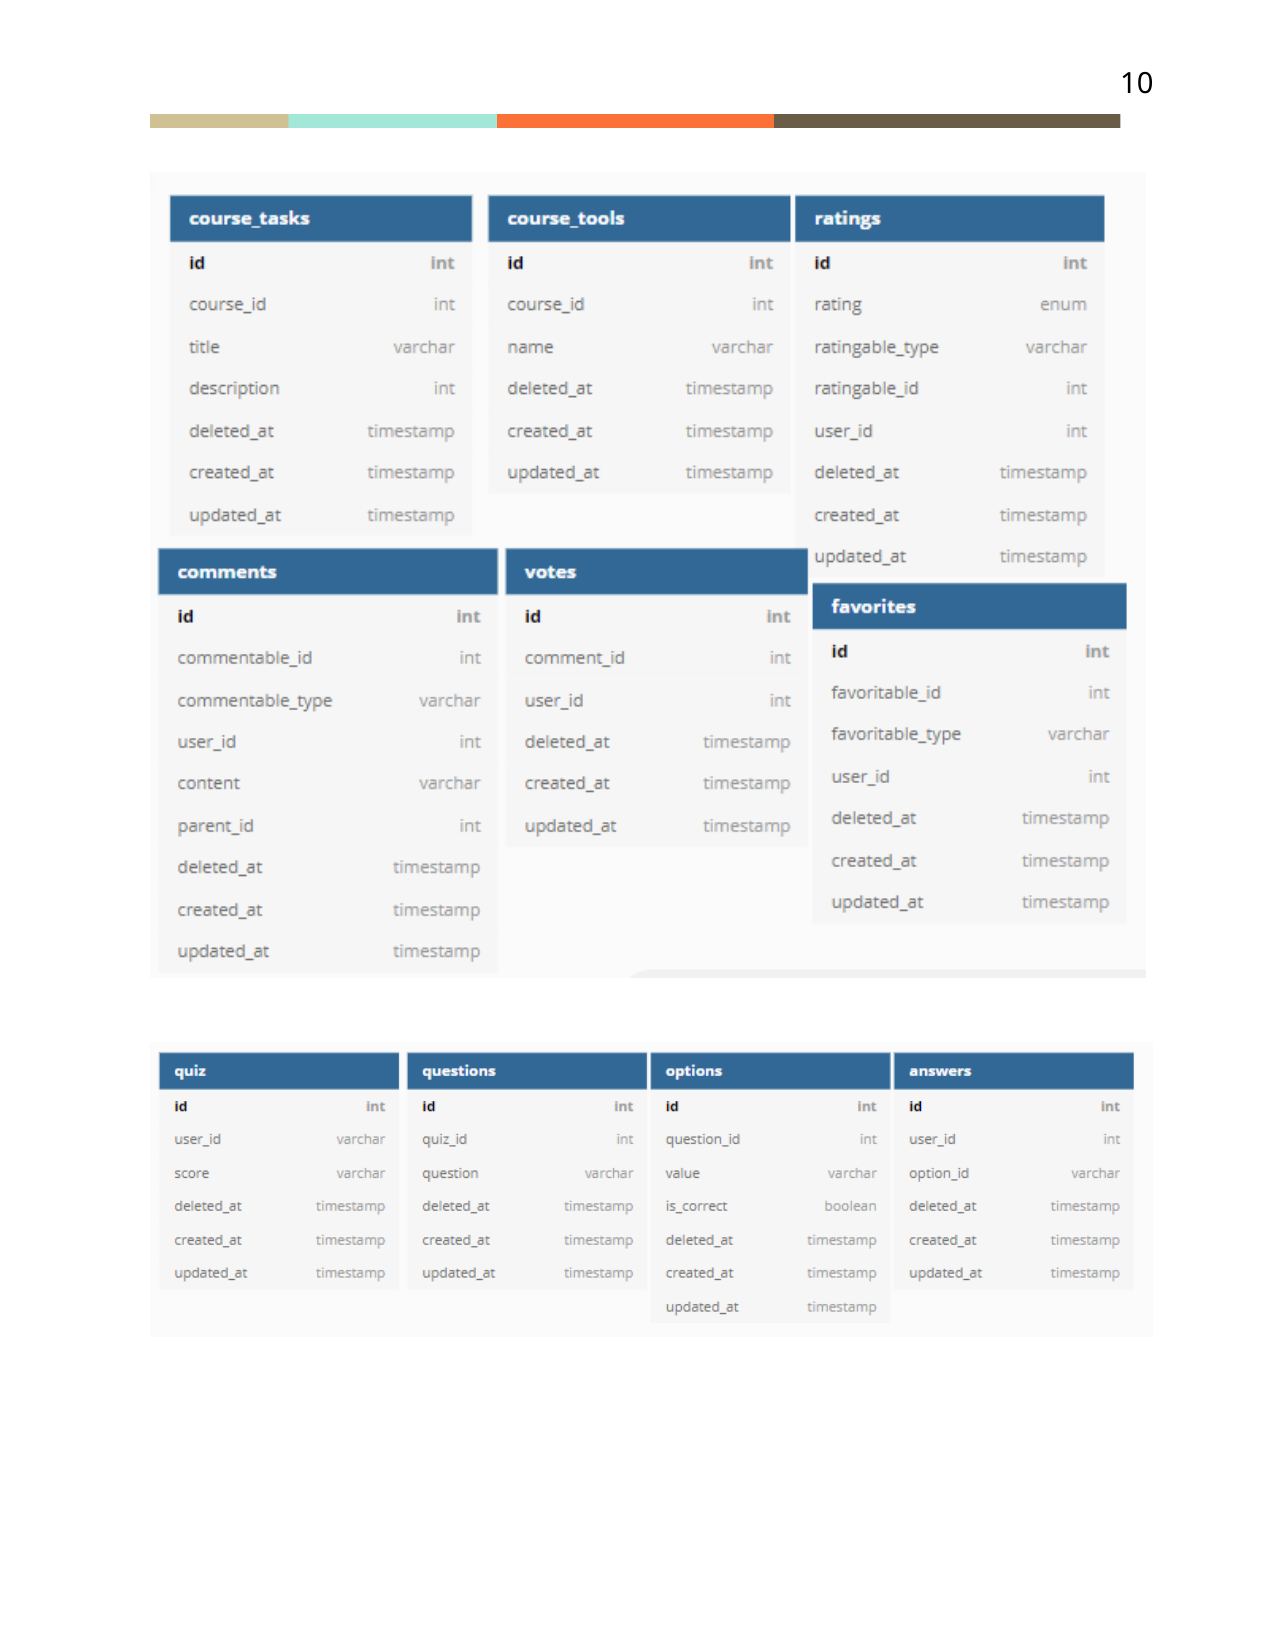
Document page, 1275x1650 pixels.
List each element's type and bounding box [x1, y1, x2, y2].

picture [150, 172, 1146, 978]
picture [150, 1042, 1154, 1337]
picture [150, 114, 1121, 128]
